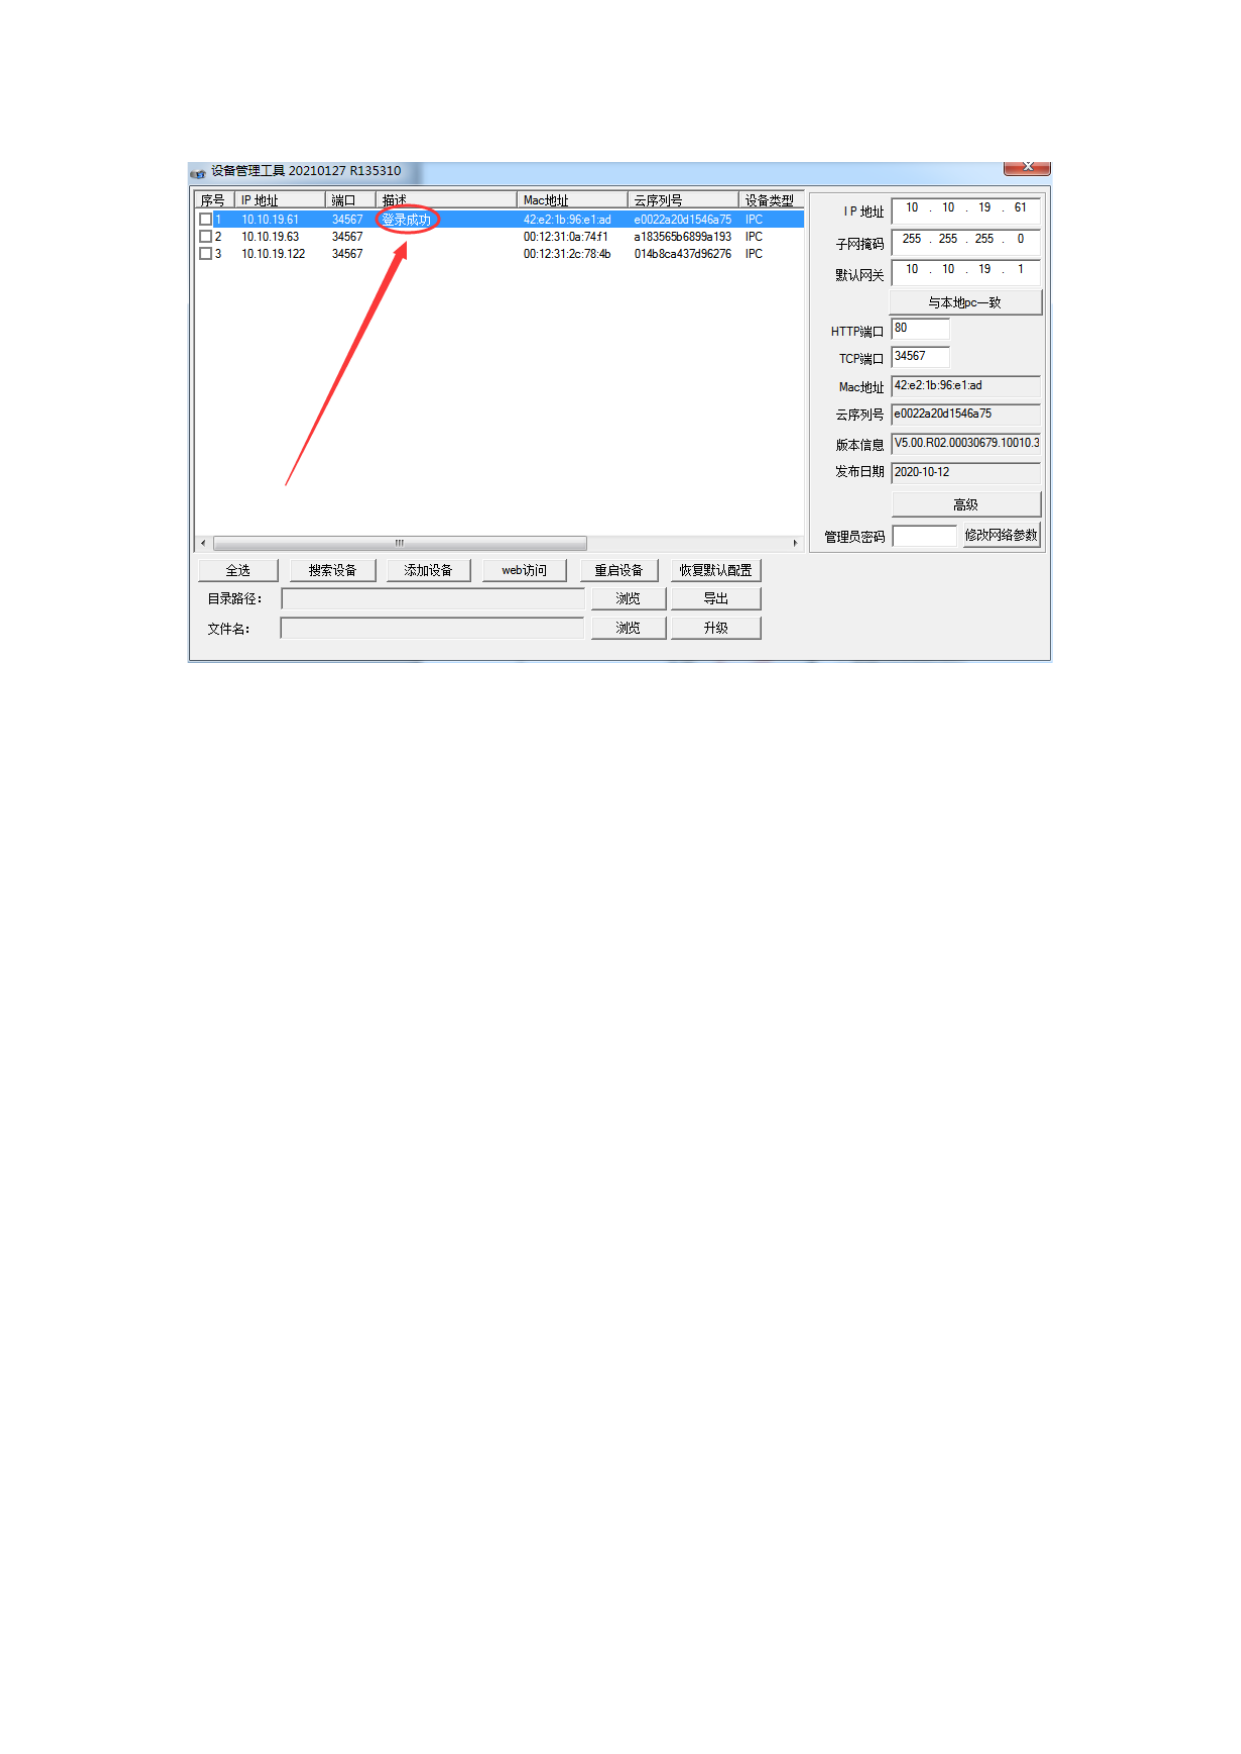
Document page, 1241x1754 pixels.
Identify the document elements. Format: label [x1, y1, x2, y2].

picture [187, 162, 1053, 663]
